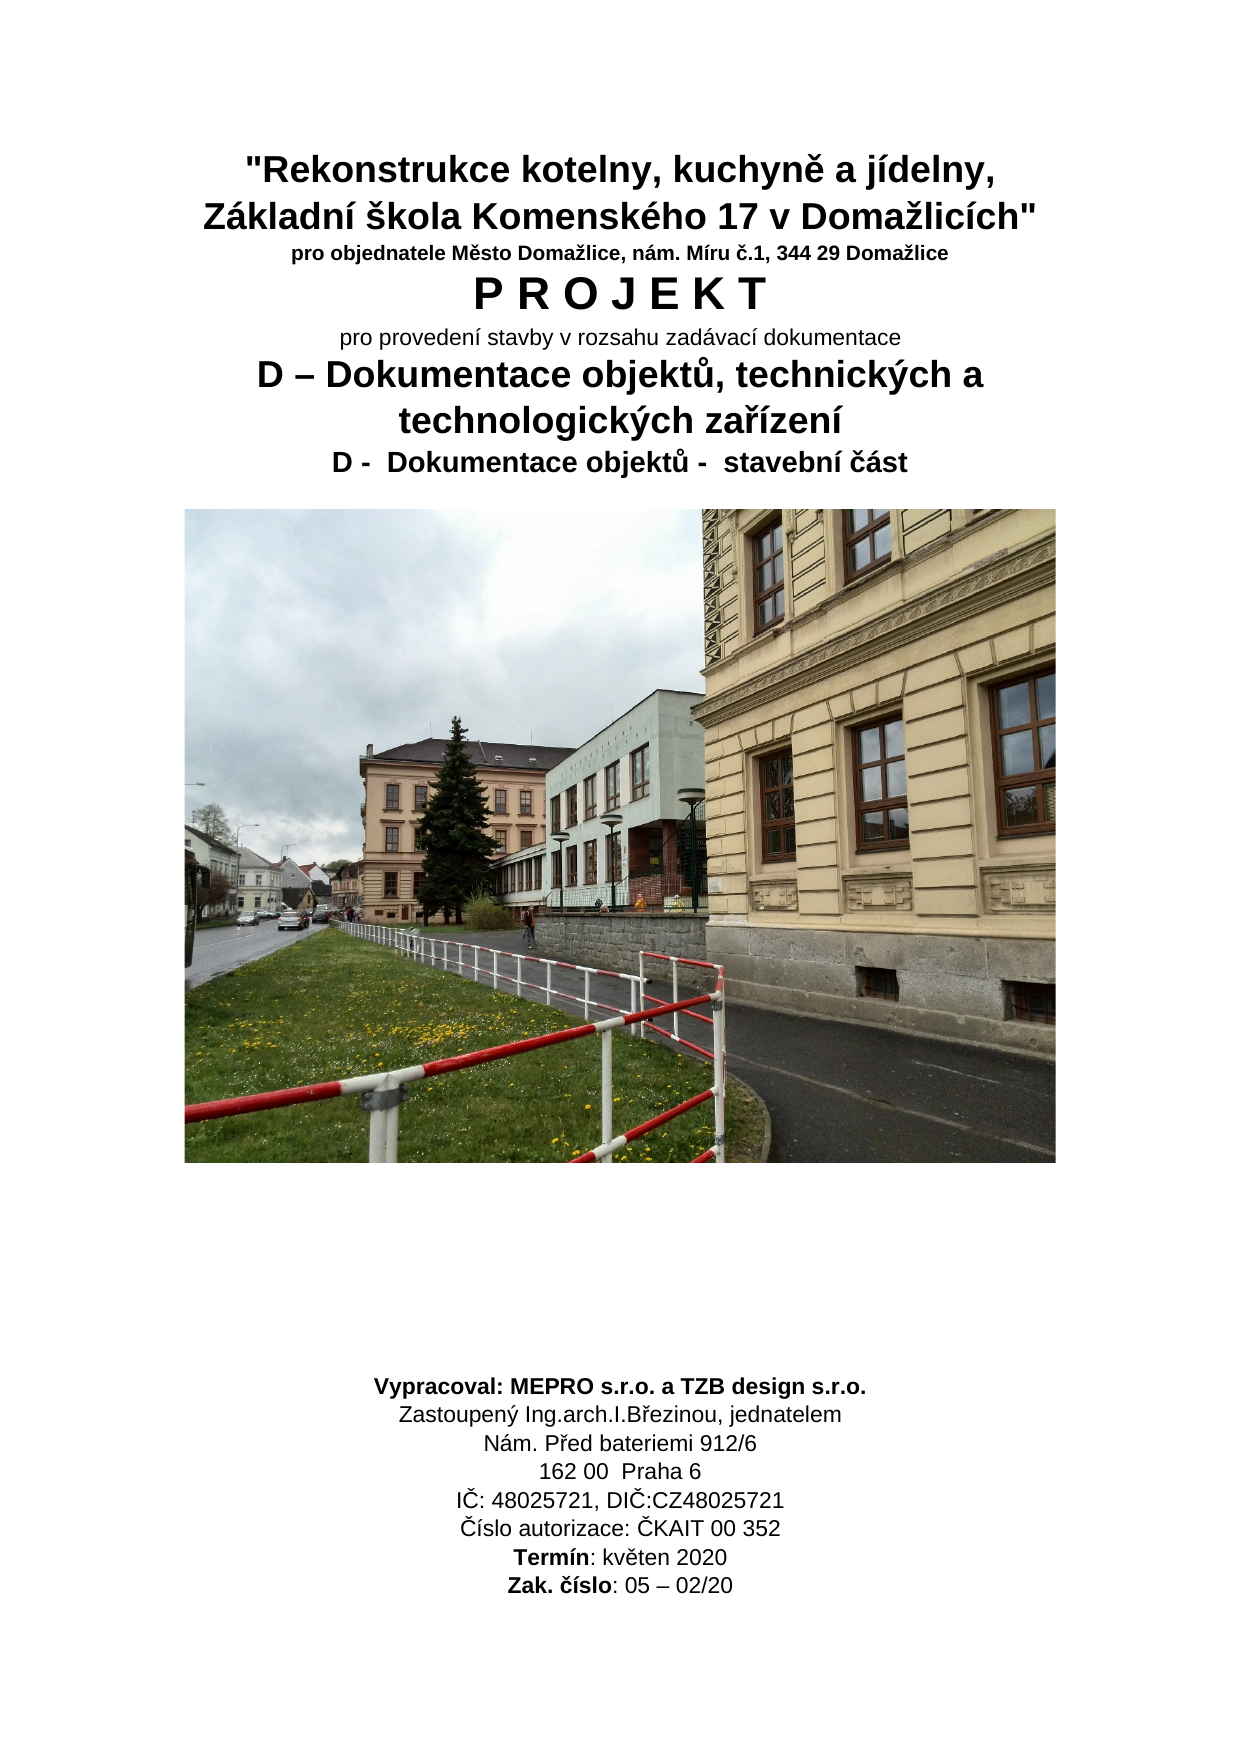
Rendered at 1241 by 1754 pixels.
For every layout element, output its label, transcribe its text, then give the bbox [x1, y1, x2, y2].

text Zastoupený Ing.arch.I.Březinou, jednatelem [148, 1401, 1093, 1428]
text 162 00 Praha 6 [148, 1458, 1093, 1485]
text Číslo autorizace: ČKAIT 00 352 [148, 1515, 1093, 1542]
text Termín: květen 2020 [148, 1544, 1093, 1570]
picture [184, 509, 1056, 1163]
text Nám. Před bateriemi 912/6 [148, 1430, 1093, 1456]
text D – Dokumentace objektů, technických a technologických zařízení [148, 352, 1093, 442]
text Vypracoval: MEPRO s.r.o. a TZB design s.r.o. [148, 1373, 1093, 1399]
text IČ: 48025721, DIČ:CZ48025721 [148, 1487, 1093, 1513]
text Základní škola Komenského 17 v Domažlicích" [148, 194, 1093, 237]
text pro objednatele Město Domažlice, nám. Míru č.1, 344 29 Domažlice [148, 241, 1093, 265]
text P R O J E K T [148, 267, 1093, 319]
text pro provedení stavby v rozsahu zadávací dokumentace [148, 323, 1093, 350]
text D - Dokumentace objektů - stavební část [148, 445, 1093, 478]
text "Rekonstrukce kotelny, kuchyně a jídelny, [148, 148, 1093, 191]
text Zak. číslo: 05 – 02/20 [148, 1572, 1093, 1598]
